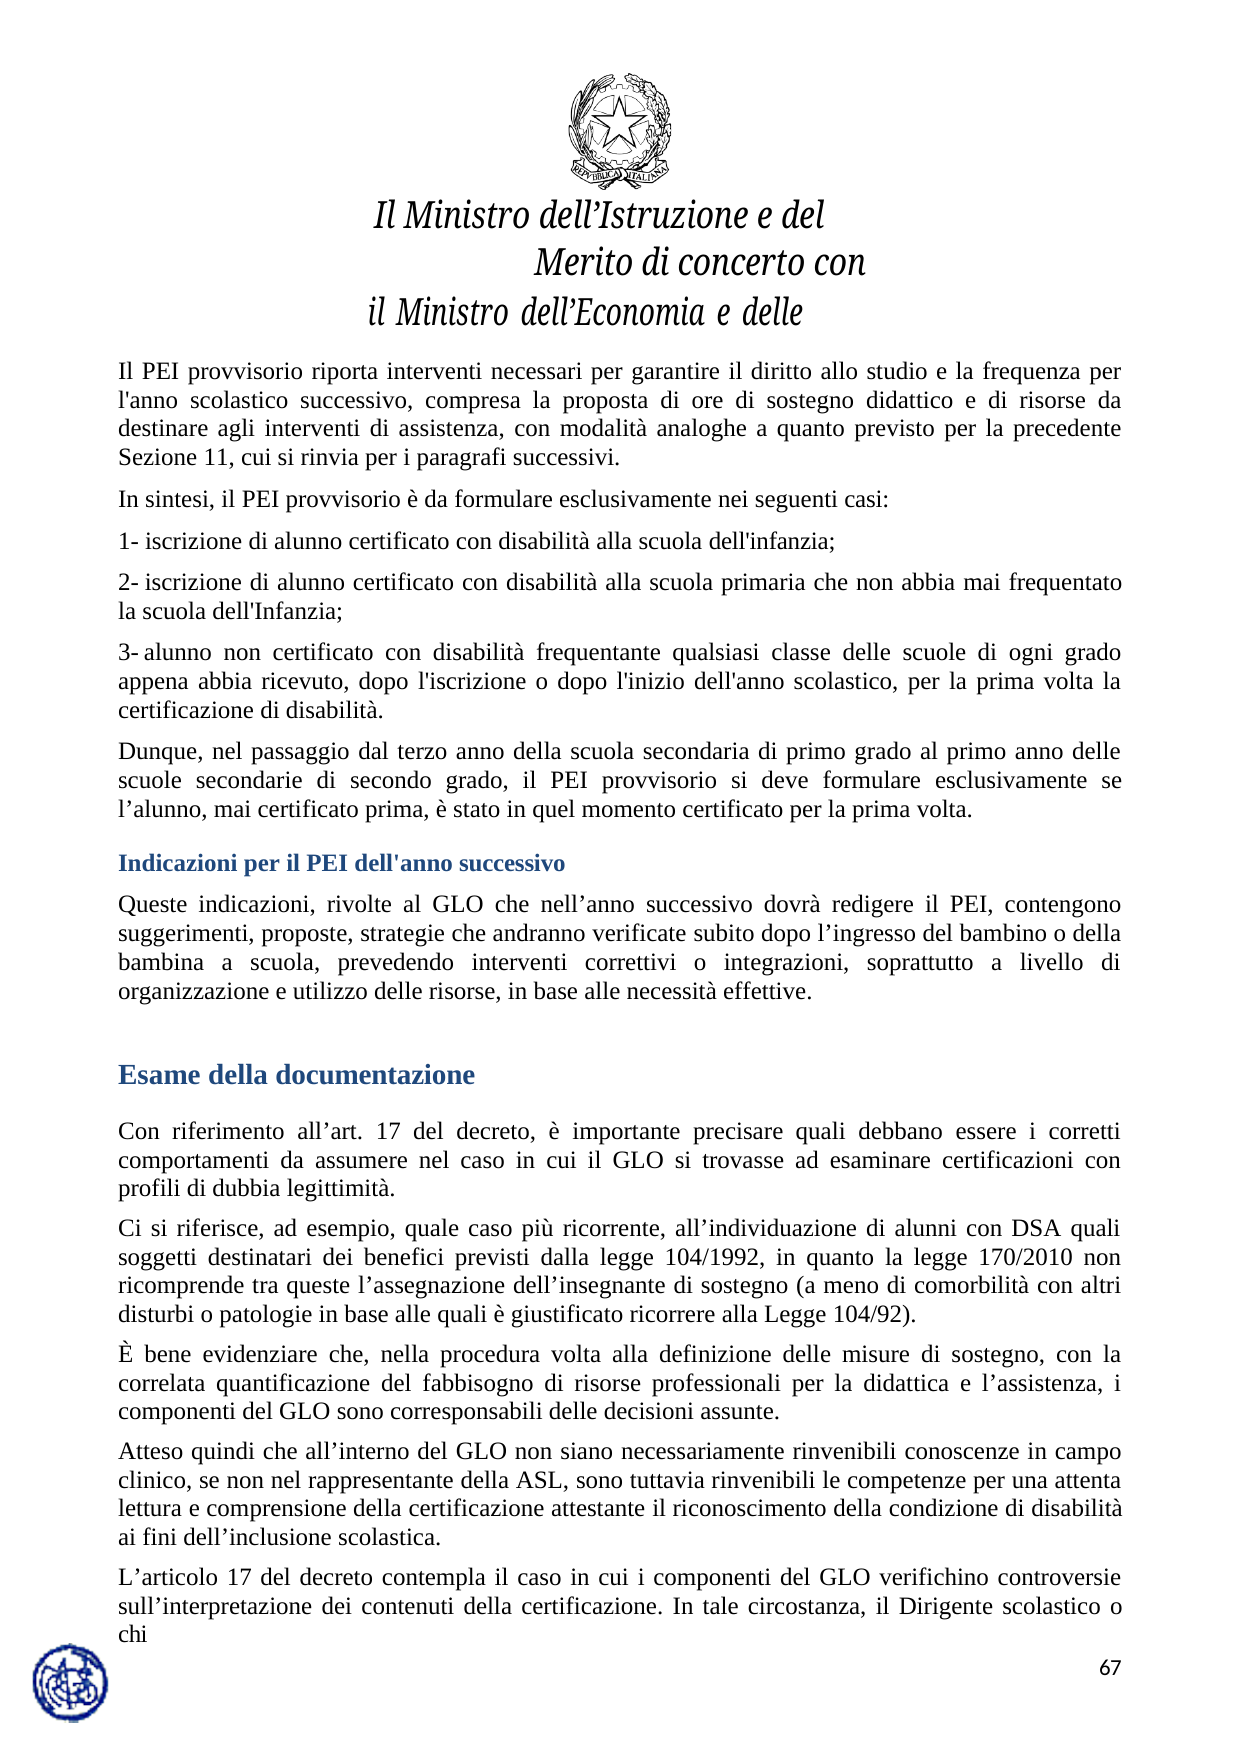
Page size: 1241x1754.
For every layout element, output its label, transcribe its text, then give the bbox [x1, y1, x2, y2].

text Il PEI provvisorio riporta interventi necessari per garantire il diritto allo studio e la frequenza per l'anno scolastico successivo, compresa la proposta di ore di sostegno didattico e di risorse da destinare agli interventi di assistenza, con modalità analoghe a quanto previsto per la precedente Sezione 11, cui si rinvia per i paragrafi successivi. [118, 356, 1122, 471]
subtitle Indicazioni per il PEI dell'anno successivo [118, 848, 1144, 877]
text Atteso quindi che all’interno del GLO non siano necessariamente rinvenibili conoscenze in campo clinico, se non nel rappresentante della ASL, sono tuttavia rinvenibili le competenze per una attenta lettura e comprensione della certificazione attestante il riconoscimento della condizione di disabilità ai fini dell’inclusione scolastica. [118, 1436, 1123, 1551]
text Con riferimento all’art. 17 del decreto, è importante precisare quali debbano essere i corretti comportamenti da assumere nel caso in cui il GLO si trovasse ad esaminare certificazioni con profili di dubbia legittimità. [118, 1116, 1122, 1202]
text Ci si riferisce, ad esempio, quale caso più ricorrente, all’individuazione di alunni con DSA quali soggetti destinatari dei benefici previsti dalla legge 104/1992, in quanto la legge 170/2010 non ricomprende tra queste l’assegnazione dell’insegnante di sostegno (a meno di comorbilità con altri disturbi o patologie in base alle quali è giustificato ricorrere alla Legge 104/92). [118, 1213, 1123, 1328]
list iscrizione di alunno certificato con disabilità alla scuola dell'infanzia; [118, 526, 1144, 554]
picture [31, 1643, 111, 1723]
text Queste indicazioni, rivolte al GLO che nell’anno successivo dovrà redigere il PEI, contengono suggerimenti, proposte, strategie che andranno verificate subito dopo l’ingresso del bambino o della bambina a scuola, prevedendo interventi correttivi o integrazioni, soprattutto a livello di organizzazione e utilizzo delle risorse, in base alle necessità effettive. [118, 889, 1122, 1005]
picture [568, 73, 672, 190]
text Dunque, nel passaggio dal terzo anno della scuola secondaria di primo grado al primo anno delle scuole secondarie di secondo grado, il PEI provvisorio si deve formulare esclusivamente se l’alunno, mai certificato prima, è stato in quel momento certificato per la prima volta. [118, 736, 1122, 823]
list alunno non certificato con disabilità frequentante qualsiasi classe delle scuole di ogni grado appena abbia ricevuto, dopo l'iscrizione o dopo l'inizio dell'anno scolastico, per la prima volta la certificazione di disabilità. [118, 637, 1122, 724]
text L’articolo 17 del decreto contempla il caso in cui i componenti del GLO verifichino controversie sull’interpretazione dei contenuti della certificazione. In tale circostanza, il Dirigente scolastico o chi [118, 1562, 1122, 1648]
text In sintesi, il PEI provvisorio è da formulare esclusivamente nei seguenti casi: [118, 484, 1144, 513]
subtitle Esame della documentazione [118, 1057, 1144, 1090]
list iscrizione di alunno certificato con disabilità alla scuola primaria che non abbia mai frequentato la scuola dell'Infanzia; [118, 567, 1122, 625]
text È bene evidenziare che, nella procedura volta alla definizione delle misure di sostegno, con la correlata quantificazione del fabbisogno di risorse professionali per la didattica e l’assistenza, i componenti del GLO sono corresponsabili delle decisioni assunte. [118, 1339, 1122, 1425]
